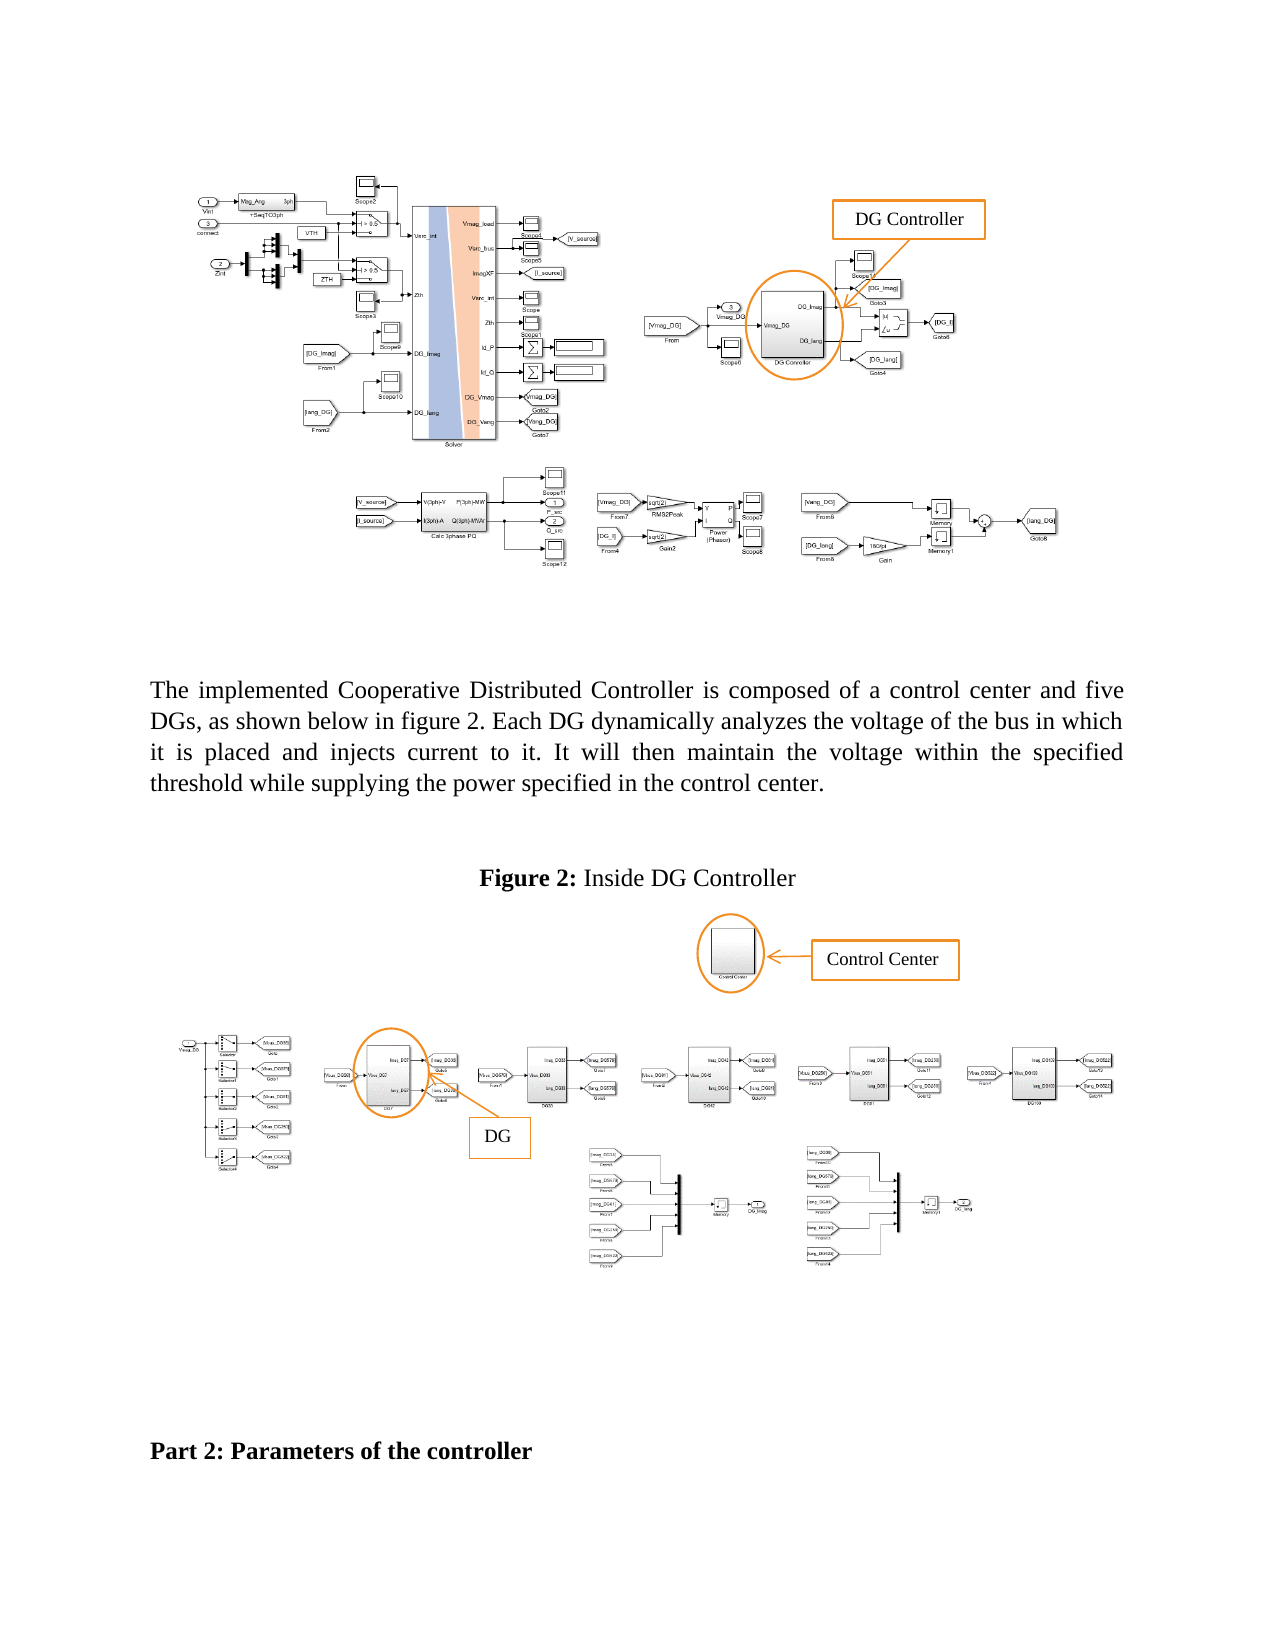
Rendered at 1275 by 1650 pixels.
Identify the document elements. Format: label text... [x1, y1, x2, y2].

text Figure 2: Inside DG Controller [150, 863, 1125, 892]
picture [185, 153, 1060, 585]
text The implemented Cooperative Distributed Controller is composed of a control center and five DGs, as shown below in figure 2. Each DG dynamically analyzes the voltage of the bus in which it is placed and injects current to it. It will then maintain the voltage within the specified threshold while supplying the power specified in the control center. [150, 675, 1125, 797]
picture [150, 901, 1125, 1287]
text Part 2: Parameters of the controller [150, 1436, 1125, 1464]
